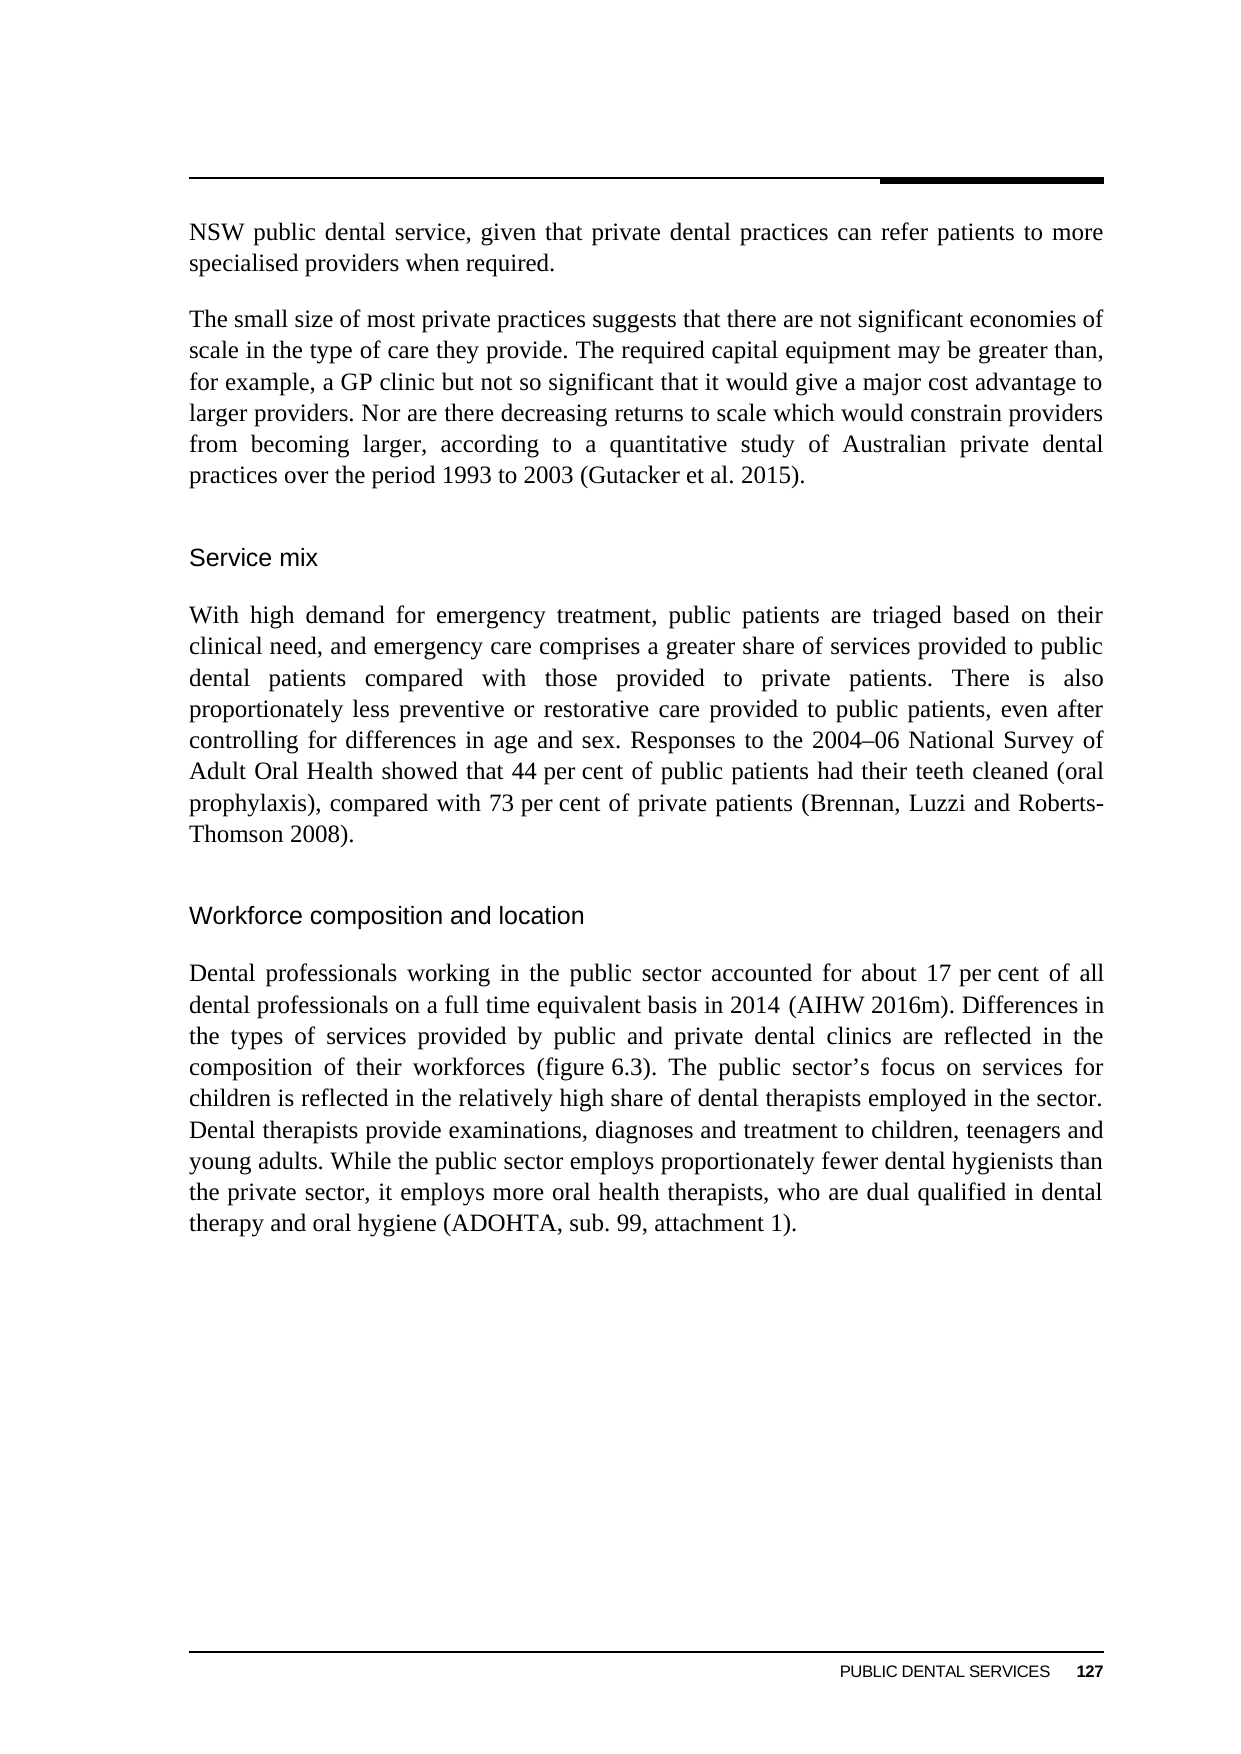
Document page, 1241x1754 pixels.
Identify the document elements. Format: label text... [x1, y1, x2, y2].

subtitle Service mix [189, 539, 1104, 573]
text With high demand for emergency treatment, public patients are triaged based on their clinical need, and emergency care comprises a greater share of services provided to public dental patients compared with those provided to private patients. There is also proportionately less preventive or restorative care provided to public patients, even after controlling for differences in age and sex. Responses to the 2004–06 National Survey of Adult Oral Health showed that 44 per cent of public patients had their teeth cleaned (oral prophylaxis), compared with 73 per cent of private patients (Brennan, Luzzi and Roberts-Thomson 2008). [189, 598, 1104, 848]
text Dental professionals working in the public sector accounted for about 17 per cent of all dental professionals on a full time equivalent basis in 2014 (AIHW 2016m). Differences in the types of services provided by public and private dental clinics are reflected in the composition of their workforces (figure 6.3). The public sector’s focus on services for children is reflected in the relatively high share of dental therapists employed in the sector. Dental therapists provide examinations, diagnoses and treatment to children, teenagers and young adults. While the public sector employs proportionately fewer dental hygienists than the private sector, it employs more oral health therapists, who are dual qualified in dental therapy and oral hygiene (ADOHTA, sub. 99, attachment 1). [189, 956, 1104, 1237]
text The small size of most private practices suggests that there are not significant economies of scale in the type of care they provide. The required capital equipment may be greater than, for example, a GP clinic but not so significant that it would give a major cost advantage to larger providers. Nor are there decreasing returns to scale which would constrain providers from becoming larger, according to a quantitative study of Australian private dental practices over the period 1993 to 2003 (Gutacker et al. 2015). [189, 302, 1104, 489]
subtitle Workforce composition and location [189, 898, 1104, 931]
